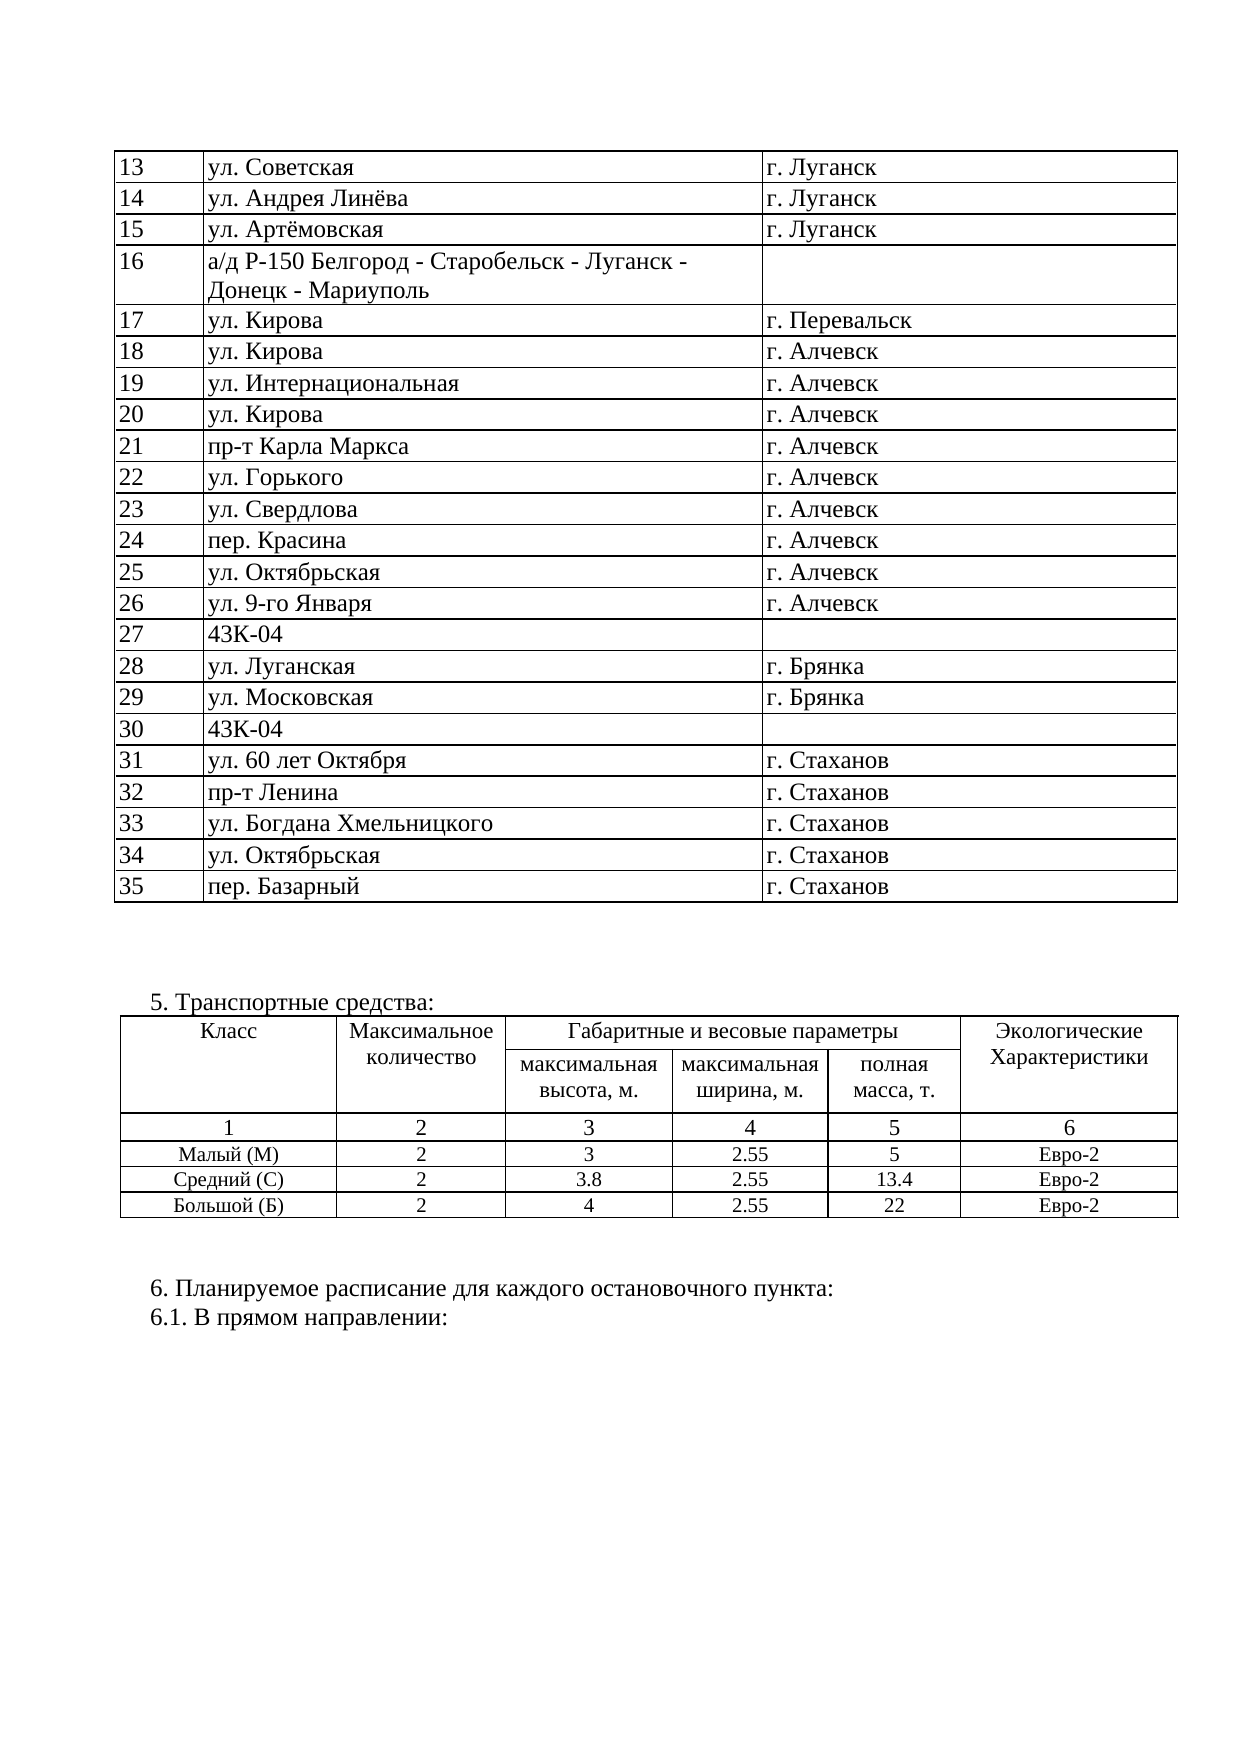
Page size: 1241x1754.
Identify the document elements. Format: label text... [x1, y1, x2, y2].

table_cell г. Стаханов [763, 870, 1177, 901]
table_cell 1 [121, 1114, 336, 1140]
table_cell ул. Горького [204, 462, 762, 492]
table_cell 3.8 [506, 1167, 672, 1191]
table_cell ул. Интернациональная [204, 368, 762, 398]
table_header Экологические Характеристики [961, 1017, 1177, 1112]
table_cell 34 [115, 839, 203, 870]
table_header Класс [121, 1017, 336, 1112]
table_cell 2 [337, 1114, 505, 1140]
table_cell 17 [115, 305, 203, 335]
table_cell 4 [506, 1193, 672, 1217]
table_cell ул. Свердлова [204, 494, 762, 524]
table_cell 25 [115, 556, 203, 587]
table_cell Средний (С) [121, 1167, 336, 1191]
table_cell 35 [115, 871, 203, 901]
table_cell 15 [115, 214, 203, 244]
table_cell пер. Красина [204, 525, 762, 555]
table_cell ул. Луганская [204, 651, 762, 681]
table_cell 22 [829, 1193, 960, 1217]
table_cell ул. Кирова [204, 400, 762, 429]
table_cell 19 [115, 368, 203, 398]
table_cell г. Луганск [763, 213, 1177, 244]
table_cell г. Алчевск [763, 398, 1177, 429]
table_cell 14 [115, 183, 203, 213]
table_cell ул. Богдана Хмельницкого [204, 808, 762, 838]
table_cell 32 [115, 776, 203, 807]
table_header Максимальное количество [337, 1017, 505, 1112]
table_cell 5 [829, 1114, 960, 1140]
table_cell 31 [115, 745, 203, 775]
table_cell г. Стаханов [763, 775, 1177, 807]
table_cell ул. Московская [204, 683, 762, 712]
table_cell 33 [115, 808, 203, 838]
table_cell пер. Базарный [204, 871, 762, 901]
table_cell ул. Кирова [204, 337, 762, 366]
table_cell г. Алчевск [763, 366, 1177, 398]
table_cell 30 [115, 714, 203, 744]
text 6.1. В прямом направлении: [150, 1302, 1090, 1331]
table_cell 23 [115, 493, 203, 524]
table_cell 2 [337, 1193, 505, 1217]
table_cell 22 [115, 462, 203, 492]
table_cell Малый (М) [121, 1142, 336, 1166]
table_cell 13.4 [829, 1167, 960, 1191]
table_cell г. Алчевск [763, 555, 1177, 587]
table_cell ул. Октябрьская [204, 840, 762, 870]
table_cell Евро-2 [961, 1142, 1177, 1166]
table_cell ул. Андрея Линёва [204, 183, 762, 213]
table_cell максимальная высота, м. [506, 1050, 672, 1112]
table_cell ул. Кирова [204, 305, 762, 335]
table_cell ул. Артёмовская [204, 215, 762, 244]
table_cell 24 [115, 525, 203, 555]
table_cell [763, 713, 1177, 744]
table_cell г. Алчевск [763, 429, 1177, 461]
table_cell г. Алчевск [763, 587, 1177, 618]
table_cell полная масса, т. [829, 1050, 960, 1112]
table_cell Евро-2 [961, 1167, 1177, 1191]
table_cell ул. Октябрьская [204, 557, 762, 587]
table_cell ул. 9-го Января [204, 588, 762, 618]
table_cell 16 [115, 245, 203, 303]
table_cell г. Луганск [763, 152, 1177, 181]
table_cell 21 [115, 430, 203, 461]
table_cell г. Стаханов [763, 838, 1177, 870]
table_cell г. Брянка [763, 650, 1177, 681]
table_cell г. Перевальск [763, 304, 1177, 335]
table_cell г. Луганск [763, 181, 1177, 213]
table_cell 43К-04 [204, 714, 762, 744]
table_cell 2.55 [673, 1142, 827, 1166]
table_cell 27 [115, 619, 203, 649]
table_cell г. Алчевск [763, 461, 1177, 492]
table_cell 4 [673, 1114, 827, 1140]
table_cell г. Стаханов [763, 744, 1177, 775]
table_cell 2.55 [673, 1167, 827, 1191]
table_cell 2 [337, 1142, 505, 1166]
table_header Габаритные и весовые параметры [506, 1017, 960, 1049]
table_cell Большой (Б) [121, 1193, 336, 1217]
table_cell 2 [337, 1167, 505, 1191]
table_cell г. Стаханов [763, 807, 1177, 838]
table_cell 2.55 [673, 1193, 827, 1217]
table_cell 28 [115, 651, 203, 681]
text 5. Транспортные средства: [150, 987, 1090, 1015]
table_cell [763, 244, 1177, 303]
table_cell Евро-2 [961, 1193, 1177, 1217]
table_cell 18 [115, 336, 203, 366]
table_cell а/д Р-150 Белгород - Старобельск - Луганск - Донецк - Мариуполь [204, 246, 762, 303]
table_cell 26 [115, 588, 203, 618]
table_cell пр-т Карла Маркса [204, 431, 762, 461]
table_cell пр-т Ленина [204, 777, 762, 807]
table_cell 29 [115, 682, 203, 712]
table_cell ул. Советская [204, 152, 762, 181]
table_cell 5 [829, 1142, 960, 1166]
text 6. Планируемое расписание для каждого остановочного пункта: [150, 1273, 1090, 1302]
table_cell г. Алчевск [763, 492, 1177, 524]
table_cell 6 [961, 1114, 1177, 1140]
table_cell г. Алчевск [763, 335, 1177, 366]
table_cell г. Брянка [763, 681, 1177, 712]
table_cell максимальная ширина, м. [673, 1050, 827, 1112]
table_cell ул. 60 лет Октября [204, 746, 762, 775]
table_cell 13 [115, 152, 203, 181]
table_cell 3 [506, 1142, 672, 1166]
table_cell [763, 618, 1177, 649]
table_cell г. Алчевск [763, 524, 1177, 555]
table_cell 43К-04 [204, 620, 762, 649]
table_cell 20 [115, 399, 203, 429]
table_cell 3 [506, 1114, 672, 1140]
